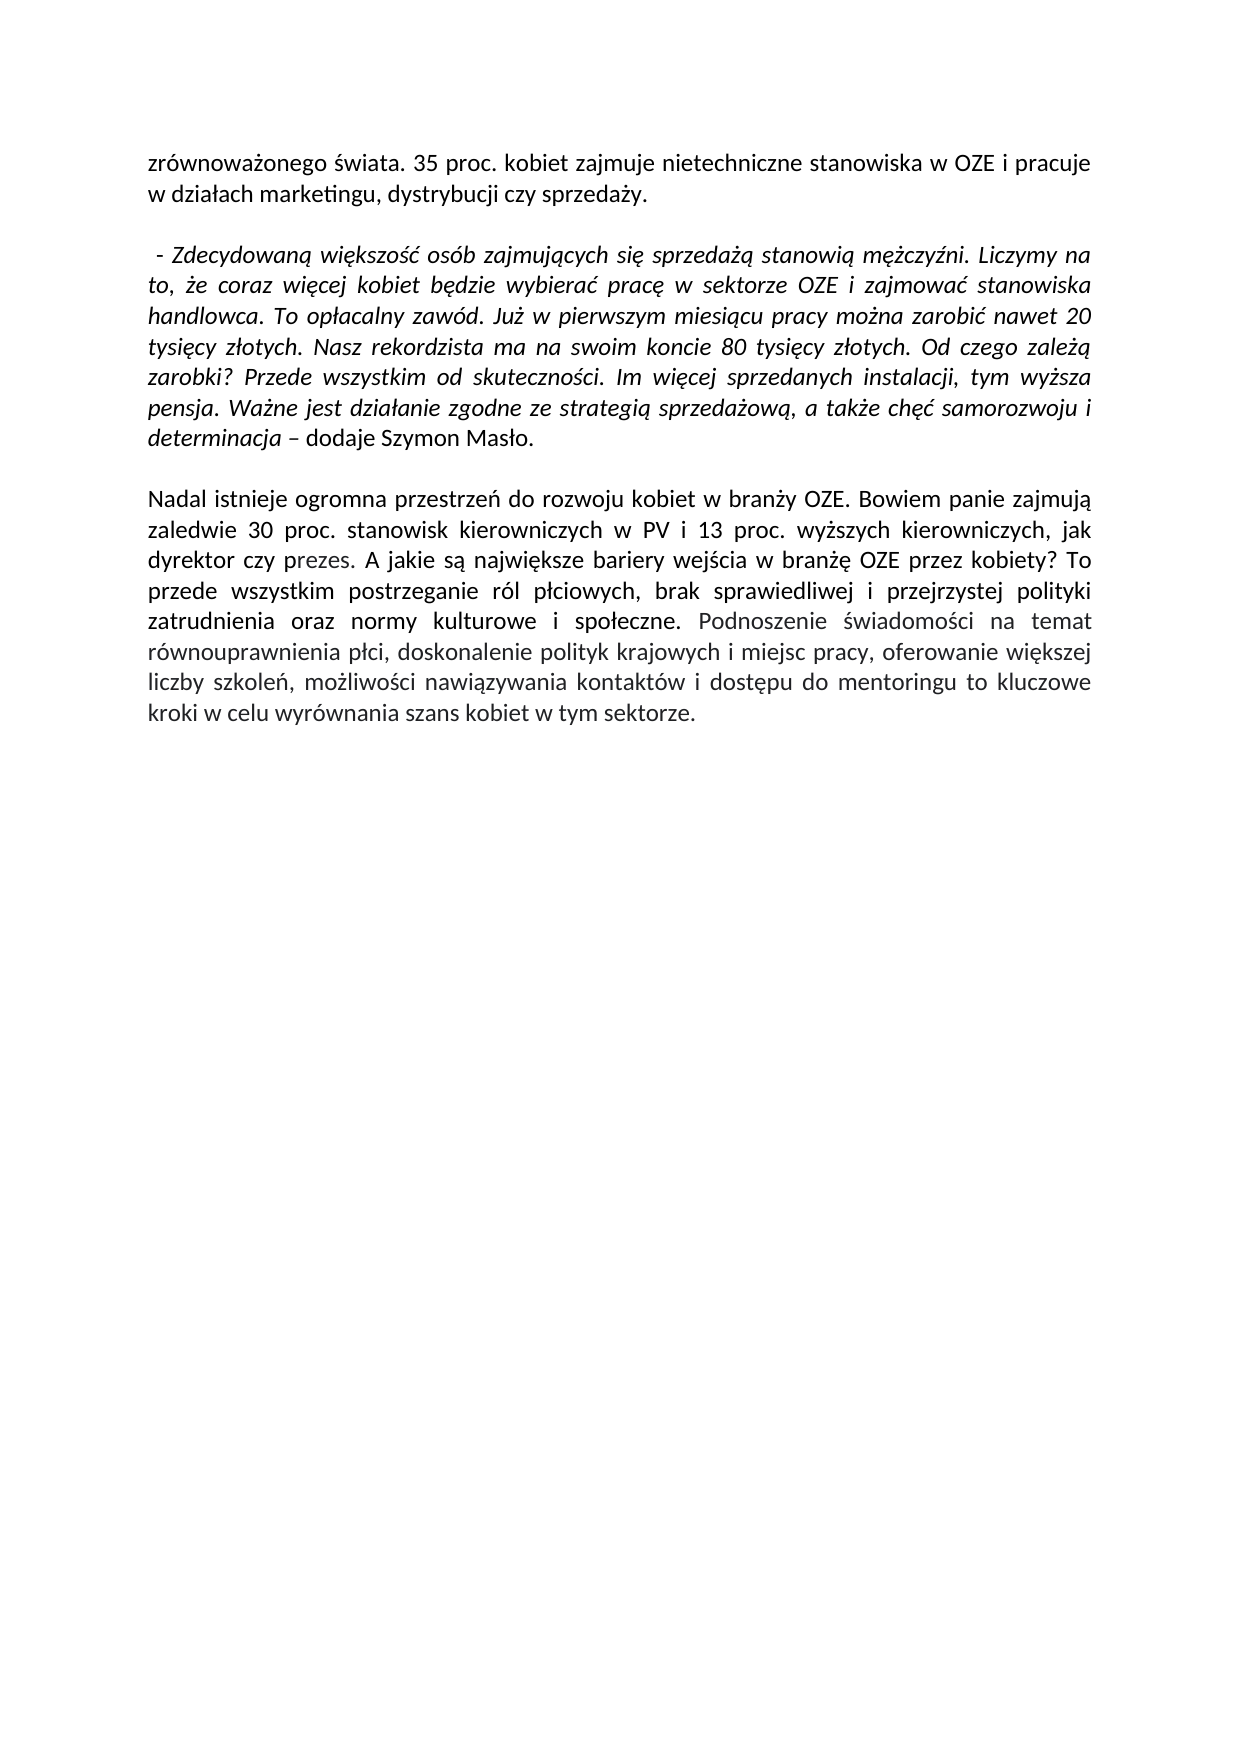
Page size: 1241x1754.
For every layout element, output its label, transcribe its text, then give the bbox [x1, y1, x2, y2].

text Nadal istnieje ogromna przestrzeń do rozwoju kobiet w branży OZE. Bowiem panie zajmują zaledwie 30 proc. stanowisk kierowniczych w PV i 13 proc. wyższych kierowniczych, jak dyrektor czy prezes. A jakie są największe bariery wejścia w branżę OZE przez kobiety? To przede wszystkim postrzeganie ról płciowych, brak sprawiedliwej i przejrzystej polityki zatrudnienia oraz normy kulturowe i społeczne. Podnoszenie świadomości na temat równouprawnienia płci, doskonalenie polityk krajowych i miejsc pracy, oferowanie większej liczby szkoleń, możliwości nawiązywania kontaktów i dostępu do mentoringu to kluczowe kroki w celu wyrównania szans kobiet w tym sektorze. [148, 483, 1093, 727]
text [148, 148, 1093, 209]
text - Zdecydowaną większość osób zajmujących się sprzedażą stanowią mężczyźni. Liczymy na to, że coraz więcej kobiet będzie wybierać pracę w sektorze OZE i zajmować stanowiska handlowca. To opłacalny zawód. Już w pierwszym miesiącu pracy można zarobić nawet 20 tysięcy złotych. Nasz rekordzista ma na swoim koncie 80 tysięcy złotych. Od czego zależą zarobki? Przede wszystkim od skuteczności. Im więcej sprzedanych instalacji, tym wyższa pensja. Ważne jest działanie zgodne ze strategią sprzedażową, a także chęć samorozwoju i determinacja – dodaje Szymon Masło. [148, 239, 1093, 453]
